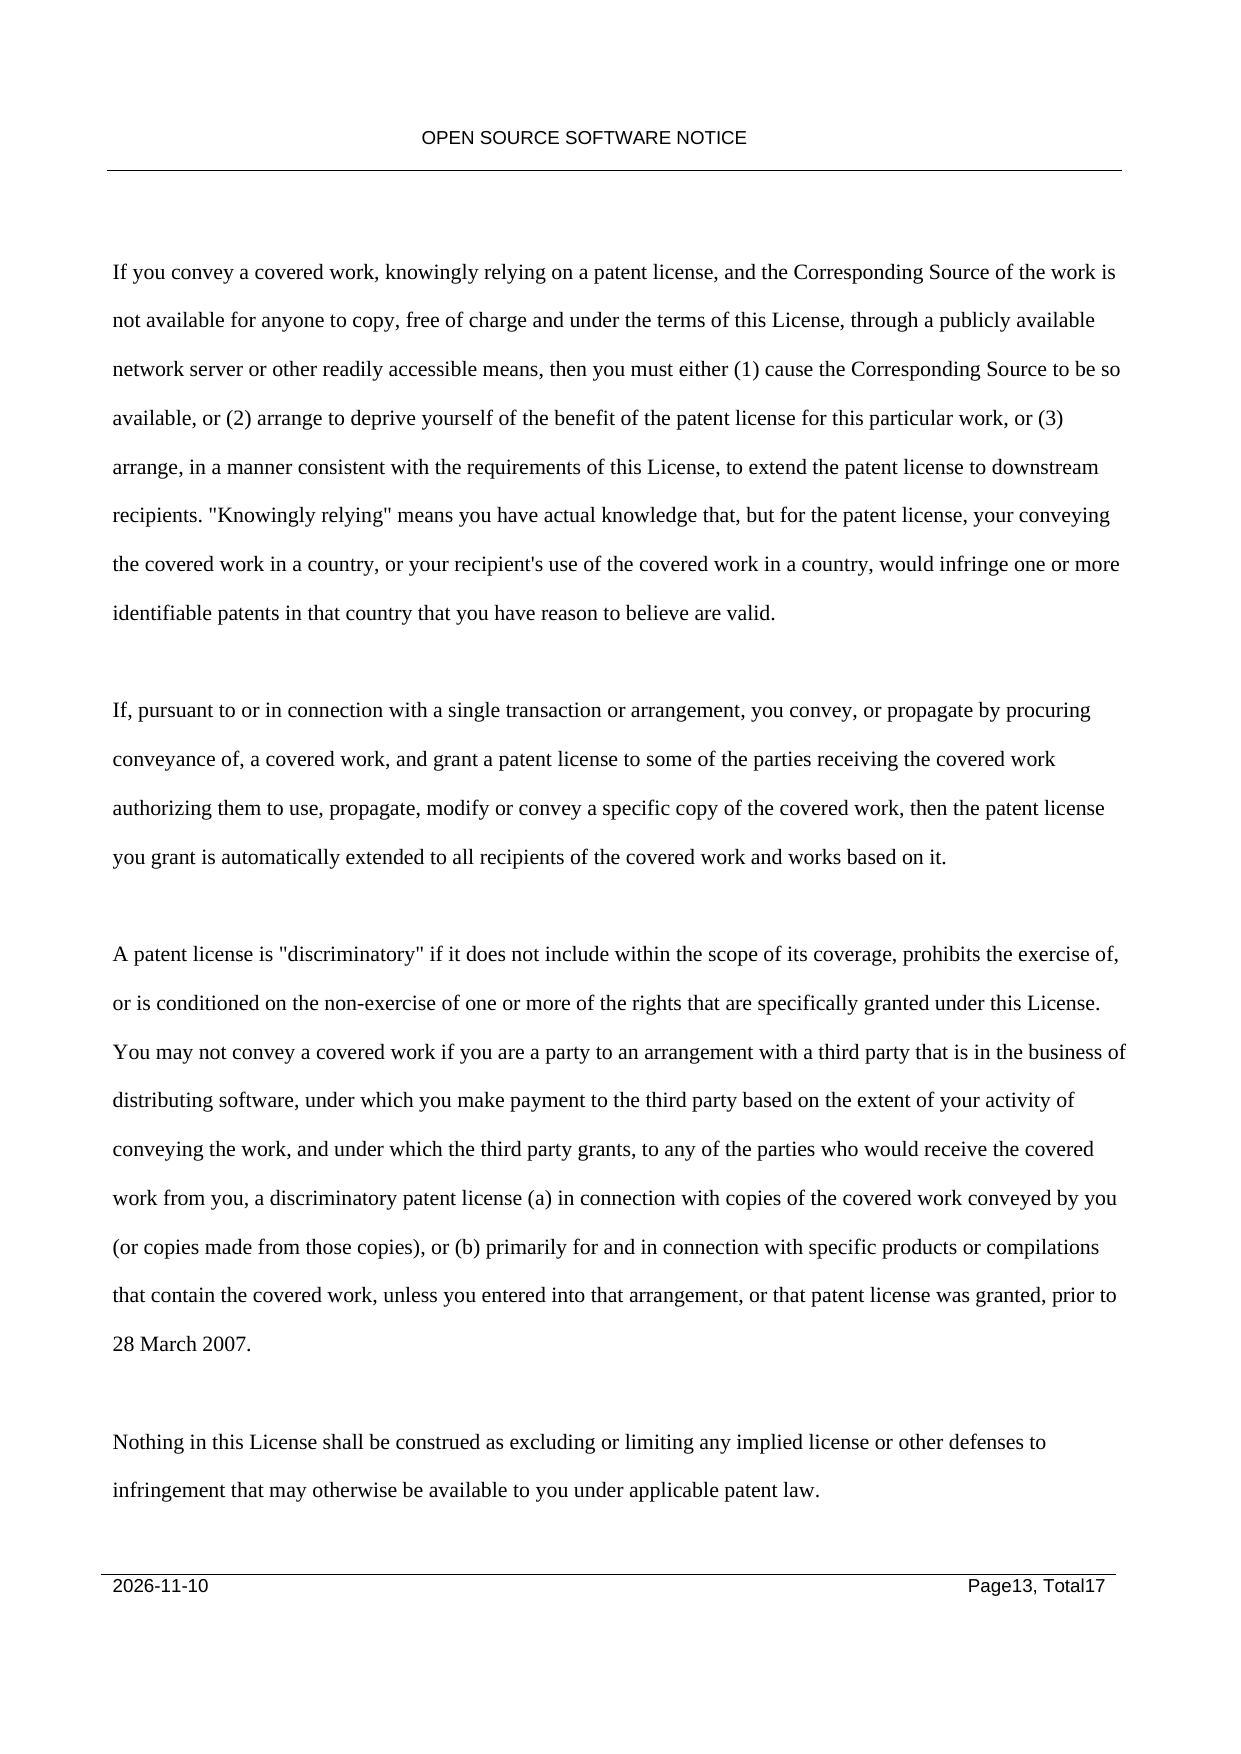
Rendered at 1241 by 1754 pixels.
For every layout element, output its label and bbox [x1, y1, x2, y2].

text [112, 206, 1128, 1506]
